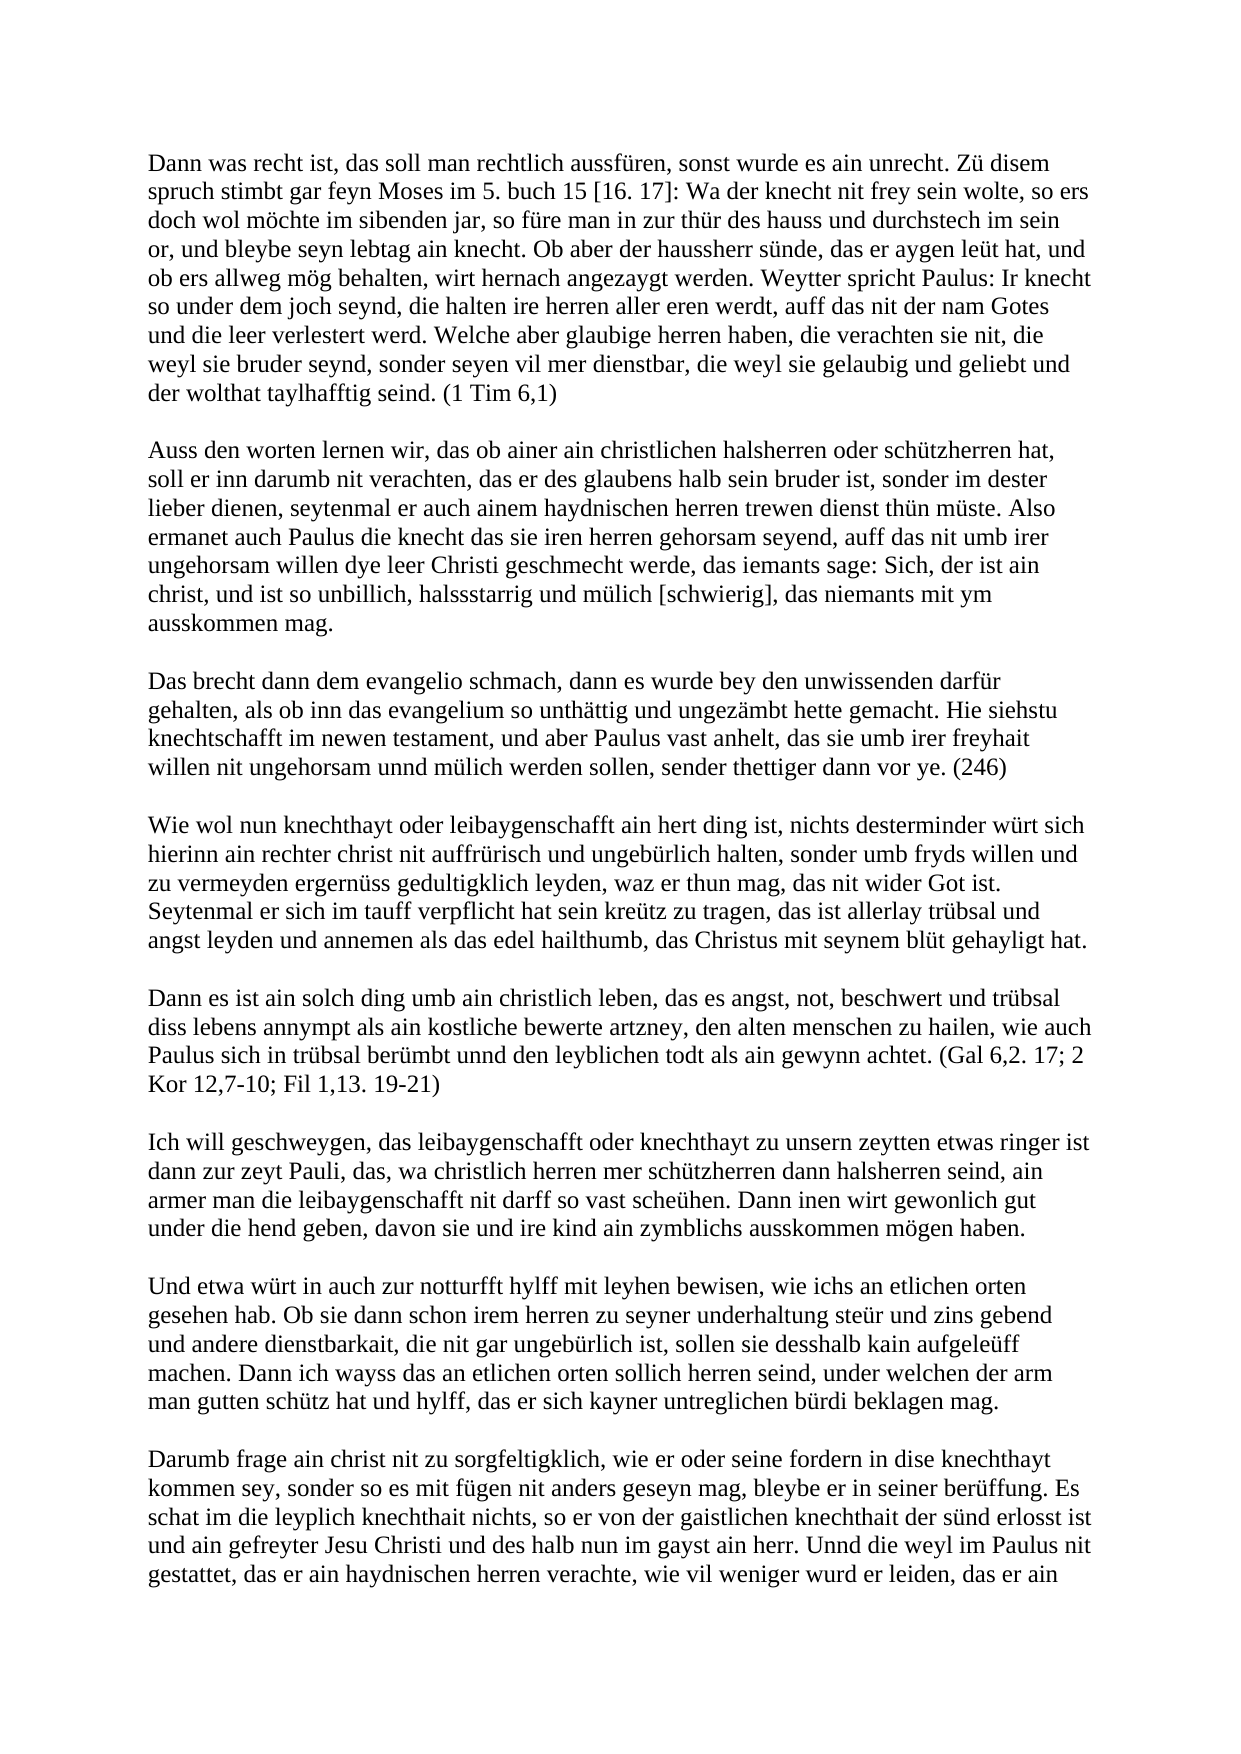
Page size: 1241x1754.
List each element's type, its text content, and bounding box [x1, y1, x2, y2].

text Und etwa würt in auch zur notturfft hylff mit leyhen bewisen, wie ichs an etlichen orten gesehen hab. Ob sie dann schon irem herren zu seyner underhaltung steür und zins gebend und andere dienstbarkait, die nit gar ungebürlich ist, sollen sie desshalb kain aufgeleüff machen. Dann ich wayss das an etlichen orten sollich herren seind, under welchen der arm man gutten schütz hat und hylff, das er sich kayner untreglichen bürdi beklagen mag. [148, 1271, 1093, 1415]
text Das brecht dann dem evangelio schmach, dann es wurde bey den unwissenden darfür gehalten, als ob inn das evangelium so unthättig und ungezämbt hette gemacht. Hie siehstu knechtschafft im newen testament, und aber Paulus vast anhelt, das sie umb irer freyhait willen nit ungehorsam unnd mülich werden sollen, sender thettiger dann vor ye. (246) [148, 666, 1093, 781]
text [148, 1444, 1093, 1588]
text Auss den worten lernen wir, das ob ainer ain christlichen halsherren oder schützherren hat, soll er inn darumb nit verachten, das er des glaubens halb sein bruder ist, sonder im dester lieber dienen, seytenmal er auch ainem haydnischen herren trewen dienst thün müste. Also ermanet auch Paulus die knecht das sie iren herren gehorsam seyend, auff das nit umb irer ungehorsam willen dye leer Christi geschmecht werde, das iemants sage: Sich, der ist ain christ, und ist so unbillich, halssstarrig und mülich [schwierig], das niemants mit ym ausskommen mag. [148, 436, 1093, 637]
text Dann was recht ist, das soll man rechtlich aussfüren, sonst wurde es ain unrecht. Zü disem spruch stimbt gar feyn Moses im 5. buch 15 [16. 17]: Wa der knecht nit frey sein wolte, so ers doch wol möchte im sibenden jar, so füre man in zur thür des hauss und durchstech im sein or, und bleybe seyn lebtag ain knecht. Ob aber der haussherr sünde, das er aygen leüt hat, und ob ers allweg mög behalten, wirt hernach angezaygt werden. Weytter spricht Paulus: Ir knecht so under dem joch seynd, die halten ire herren aller eren werdt, auff das nit der nam Gotes und die leer verlestert werd. Welche aber glaubige herren haben, die verachten sie nit, die weyl sie bruder seynd, sonder seyen vil mer dienstbar, die weyl sie gelaubig und geliebt und der wolthat taylhafftig seind. (1 Tim 6,1) [148, 148, 1093, 406]
text Wie wol nun knechthayt oder leibaygenschafft ain hert ding ist, nichts desterminder würt sich hierinn ain rechter christ nit auffrürisch und ungebürlich halten, sonder umb fryds willen und zu vermeyden ergernüss gedultigklich leyden, waz er thun mag, das nit wider Got ist. Seytenmal er sich im tauff verpflicht hat sein kreütz zu tragen, das ist allerlay trübsal und angst leyden und annemen als das edel hailthumb, das Christus mit seynem blüt gehayligt hat. [148, 810, 1093, 954]
text Dann es ist ain solch ding umb ain christlich leben, das es angst, not, beschwert und trübsal diss lebens annympt als ain kostliche bewerte artzney, den alten menschen zu hailen, wie auch Paulus sich in trübsal berümbt unnd den leyblichen todt als ain gewynn achtet. (Gal 6,2. 17; 2 Kor 12,7-10; Fil 1,13. 19-21) [148, 983, 1093, 1098]
text Ich will geschweygen, das leibaygenschafft oder knechthayt zu unsern zeytten etwas ringer ist dann zur zeyt Pauli, das, wa christlich herren mer schützherren dann halsherren seind, ain armer man die leibaygenschafft nit darff so vast scheühen. Dann inen wirt gewonlich gut under die hend geben, davon sie und ire kind ain zymblichs ausskommen mögen haben. [148, 1127, 1093, 1242]
